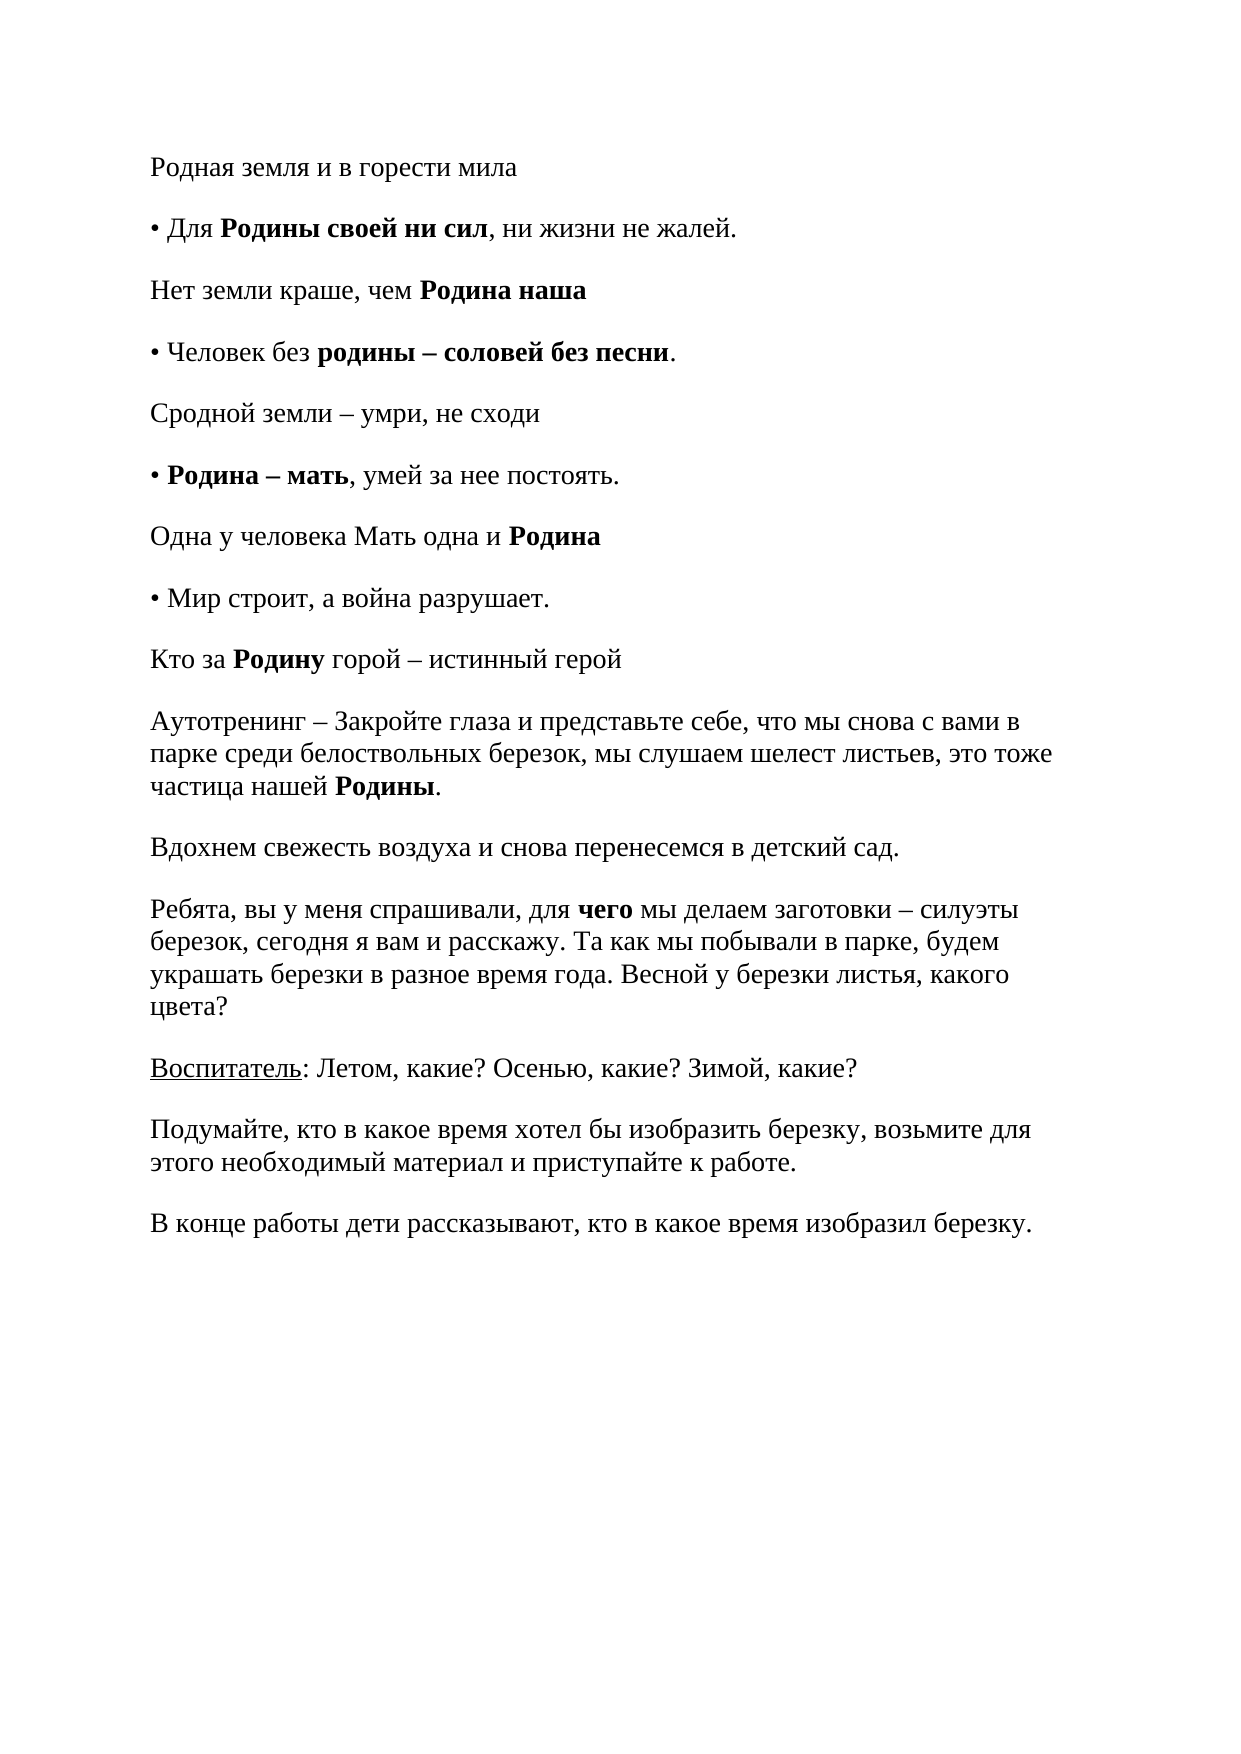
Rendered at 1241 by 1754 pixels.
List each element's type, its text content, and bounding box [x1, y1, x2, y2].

text • Мир строит, а война разрушает. [150, 581, 1090, 613]
text В конце работы дети рассказывают, кто в какое время изобразил березку. [150, 1206, 1090, 1239]
text Воспитатель: Летом, какие? Осенью, какие? Зимой, какие? [150, 1051, 1090, 1083]
text Ребята, вы у меня спрашивали, для чего мы делаем заготовки – силуэты березок, сегодня я вам и расскажу. Та как мы побывали в парке, будем украшать березки в разное время года. Весной у березки листья, какого цвета? [150, 892, 1090, 1022]
text • Для Родины своей ни сил, ни жизни не жалей. [150, 212, 1090, 244]
text Подумайте, кто в какое время хотел бы изобразить березку, возьмите для этого необходимый материал и приступайте к работе. [150, 1112, 1090, 1177]
text • Родина – мать, умей за нее постоять. [150, 458, 1090, 490]
text • Человек без родины – соловей без песни. [150, 335, 1090, 367]
text Кто за Родину горой – истинный герой [150, 642, 1090, 675]
text Нет земли краше, чем Родина наша [150, 273, 1090, 306]
text Аутотренинг – Закройте глаза и представьте себе, что мы снова с вами в парке среди белоствольных березок, мы слушаем шелест листьев, это тоже частица нашей Родины. [150, 704, 1090, 801]
text Сродной земли – умри, не сходи [150, 396, 1090, 429]
text Родная земля и в горести мила [150, 150, 1090, 182]
text Одна у человека Мать одна и Родина [150, 519, 1090, 552]
text Вдохнем свежесть воздуха и снова перенесемся в детский сад. [150, 830, 1090, 863]
